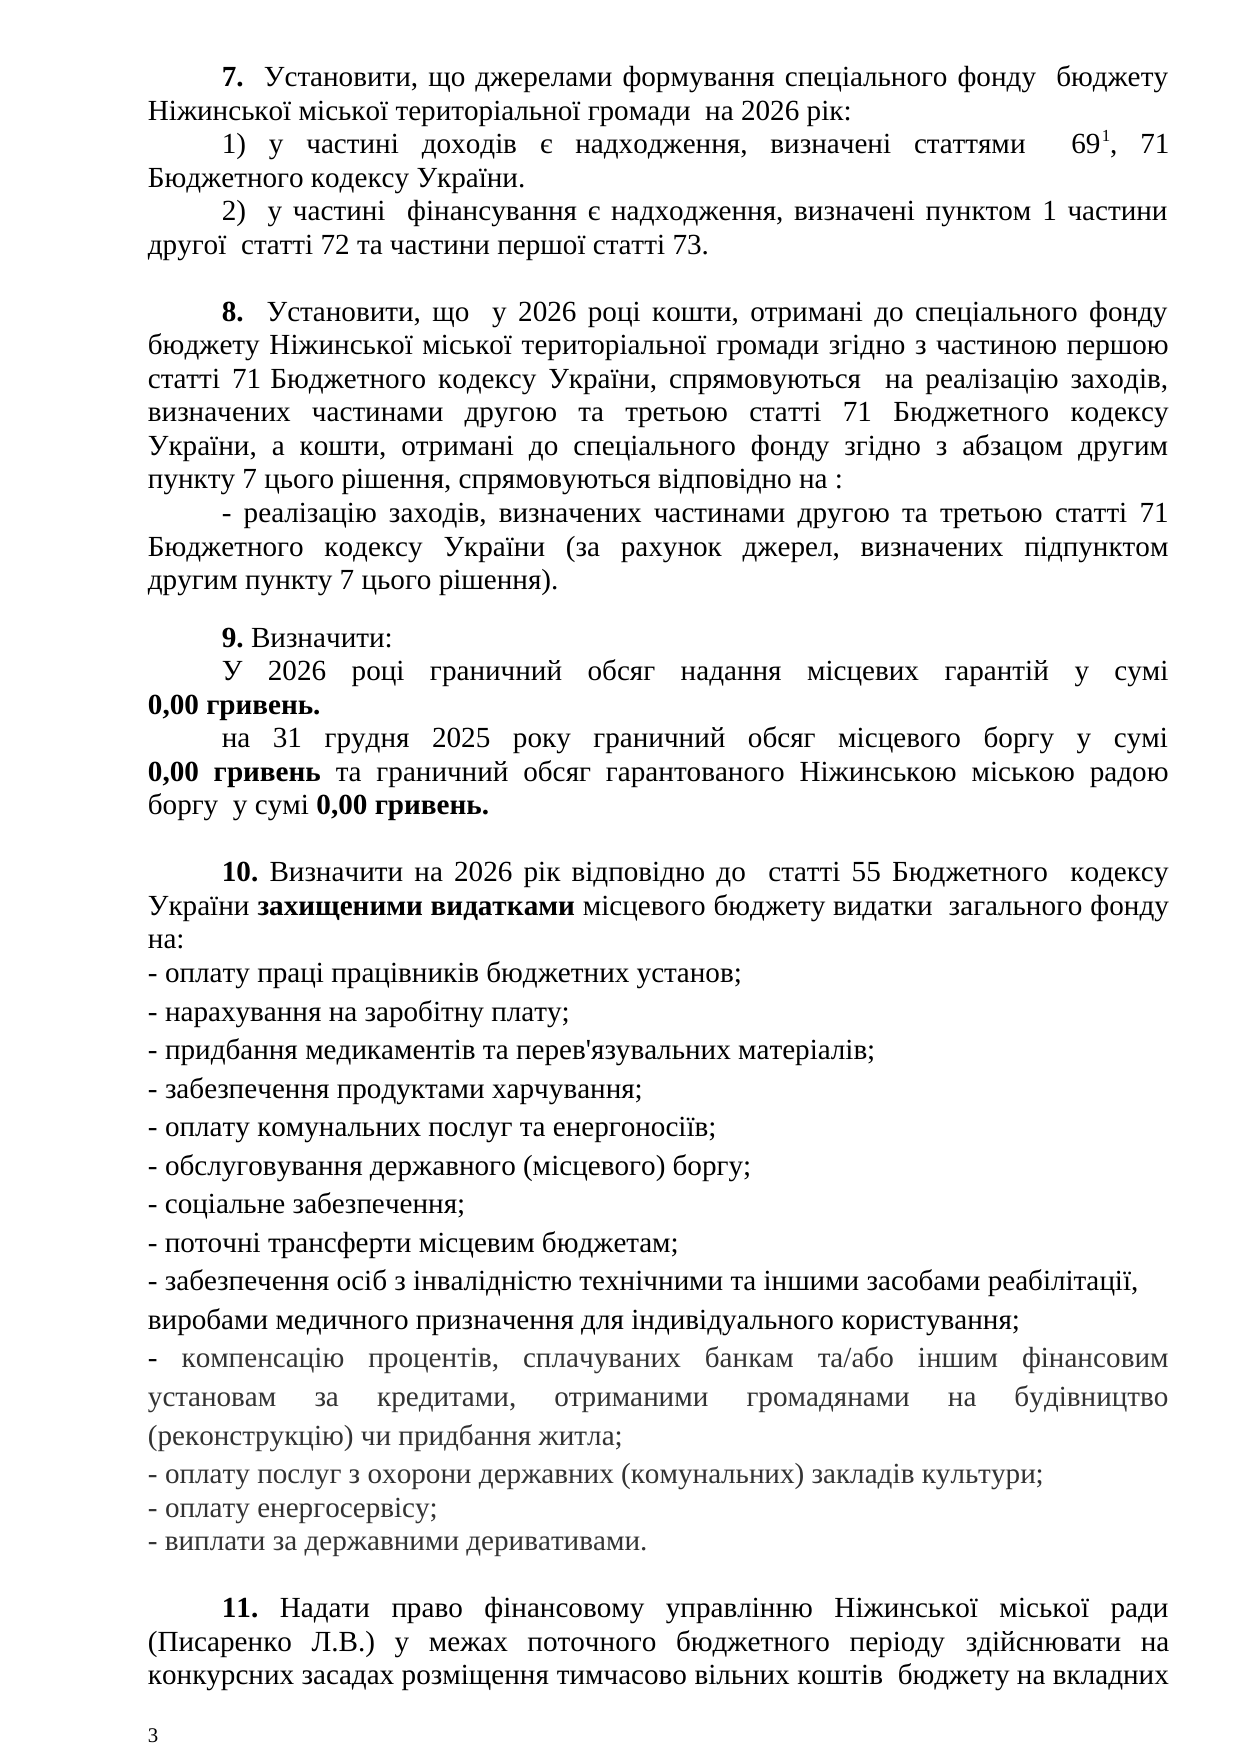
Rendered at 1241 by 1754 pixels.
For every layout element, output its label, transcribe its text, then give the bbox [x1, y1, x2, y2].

text 8. Установити, що у 2026 році кошти, отримані до спеціального фонду бюджету Ніжинської міської територіальної громади згідно з частиною першою статті 71 Бюджетного кодексу України, спрямовуються на реалізацію заходів, визначених частинами другою та третьою статті 71 Бюджетного кодексу України, а кошти, отримані до спеціального фонду згідно з абзацом другим пункту 7 цього рішення, спрямовуються відповідно на : [148, 294, 1169, 495]
text - виплати за державними деривативами. [148, 1523, 1169, 1557]
text на 31 грудня 2025 року граничний обсяг місцевого боргу у сумі 0,00 гривень та граничний обсяг гарантованого Ніжинською міською радою боргу у сумі 0,00 гривень. [148, 720, 1169, 821]
text - обслуговування державного (місцевого) боргу; [148, 1148, 1169, 1181]
text - реалізацію заходів, визначених частинами другою та третьою статті 71 Бюджетного кодексу України (за рахунок джерел, визначених підпунктом другим пункту 7 цього рішення). [148, 495, 1169, 596]
text 1) у частині доходів є надходження, визначені статтями 691, 71 Бюджетного кодексу України. [148, 126, 1169, 193]
text - оплату праці працівників бюджетних установ; [148, 955, 1169, 989]
text 2) у частині фінансування є надходження, визначені пунктом 1 частини другої статті 72 та частини першої статті 73. [148, 193, 1169, 260]
text - оплату послуг з охорони державних (комунальних) закладів культури; [148, 1456, 1169, 1490]
text - оплату енергосервісу; [148, 1490, 1169, 1523]
text - поточні трансферти місцевим бюджетам; [148, 1225, 1169, 1258]
text - нарахування на заробітну плату; [148, 994, 1169, 1027]
text - компенсацію процентів, сплачуваних банкам та/або іншим фінансовим установам за кредитами, отриманими громадянами на будівництво (реконструкцію) чи придбання житла; [148, 1413, 1169, 1451]
text - компенсацію процентів, сплачуваних банкам та/або іншим фінансовим установам за кредитами, отриманими громадянами на будівництво (реконструкцію) чи придбання житла; [148, 1341, 1169, 1379]
text - забезпечення продуктами харчування; [148, 1071, 1169, 1104]
text 10. Визначити на 2026 рік відповідно до статті 55 Бюджетного кодексу України захищеними видатками місцевого бюджету видатки загального фонду на: [148, 854, 1169, 955]
text - придбання медикаментів та перев'язувальних матеріалів; [148, 1032, 1169, 1066]
text 9. Визначити: [148, 620, 1169, 653]
text - забезпечення осіб з інвалідністю технічними та іншими засобами реабілітації, виробами медичного призначення для індивідуального користування; [148, 1263, 1169, 1336]
text - оплату комунальних послуг та енергоносіїв; [148, 1109, 1169, 1143]
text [148, 1590, 1169, 1691]
text У 2026 році граничний обсяг надання місцевих гарантій у сумі 0,00 гривень. [148, 653, 1169, 720]
text - соціальне забезпечення; [148, 1186, 1169, 1220]
text 7. Установити, що джерелами формування спеціального фонду бюджету Ніжинської міської територіальної громади на 2026 рік: [148, 59, 1169, 126]
